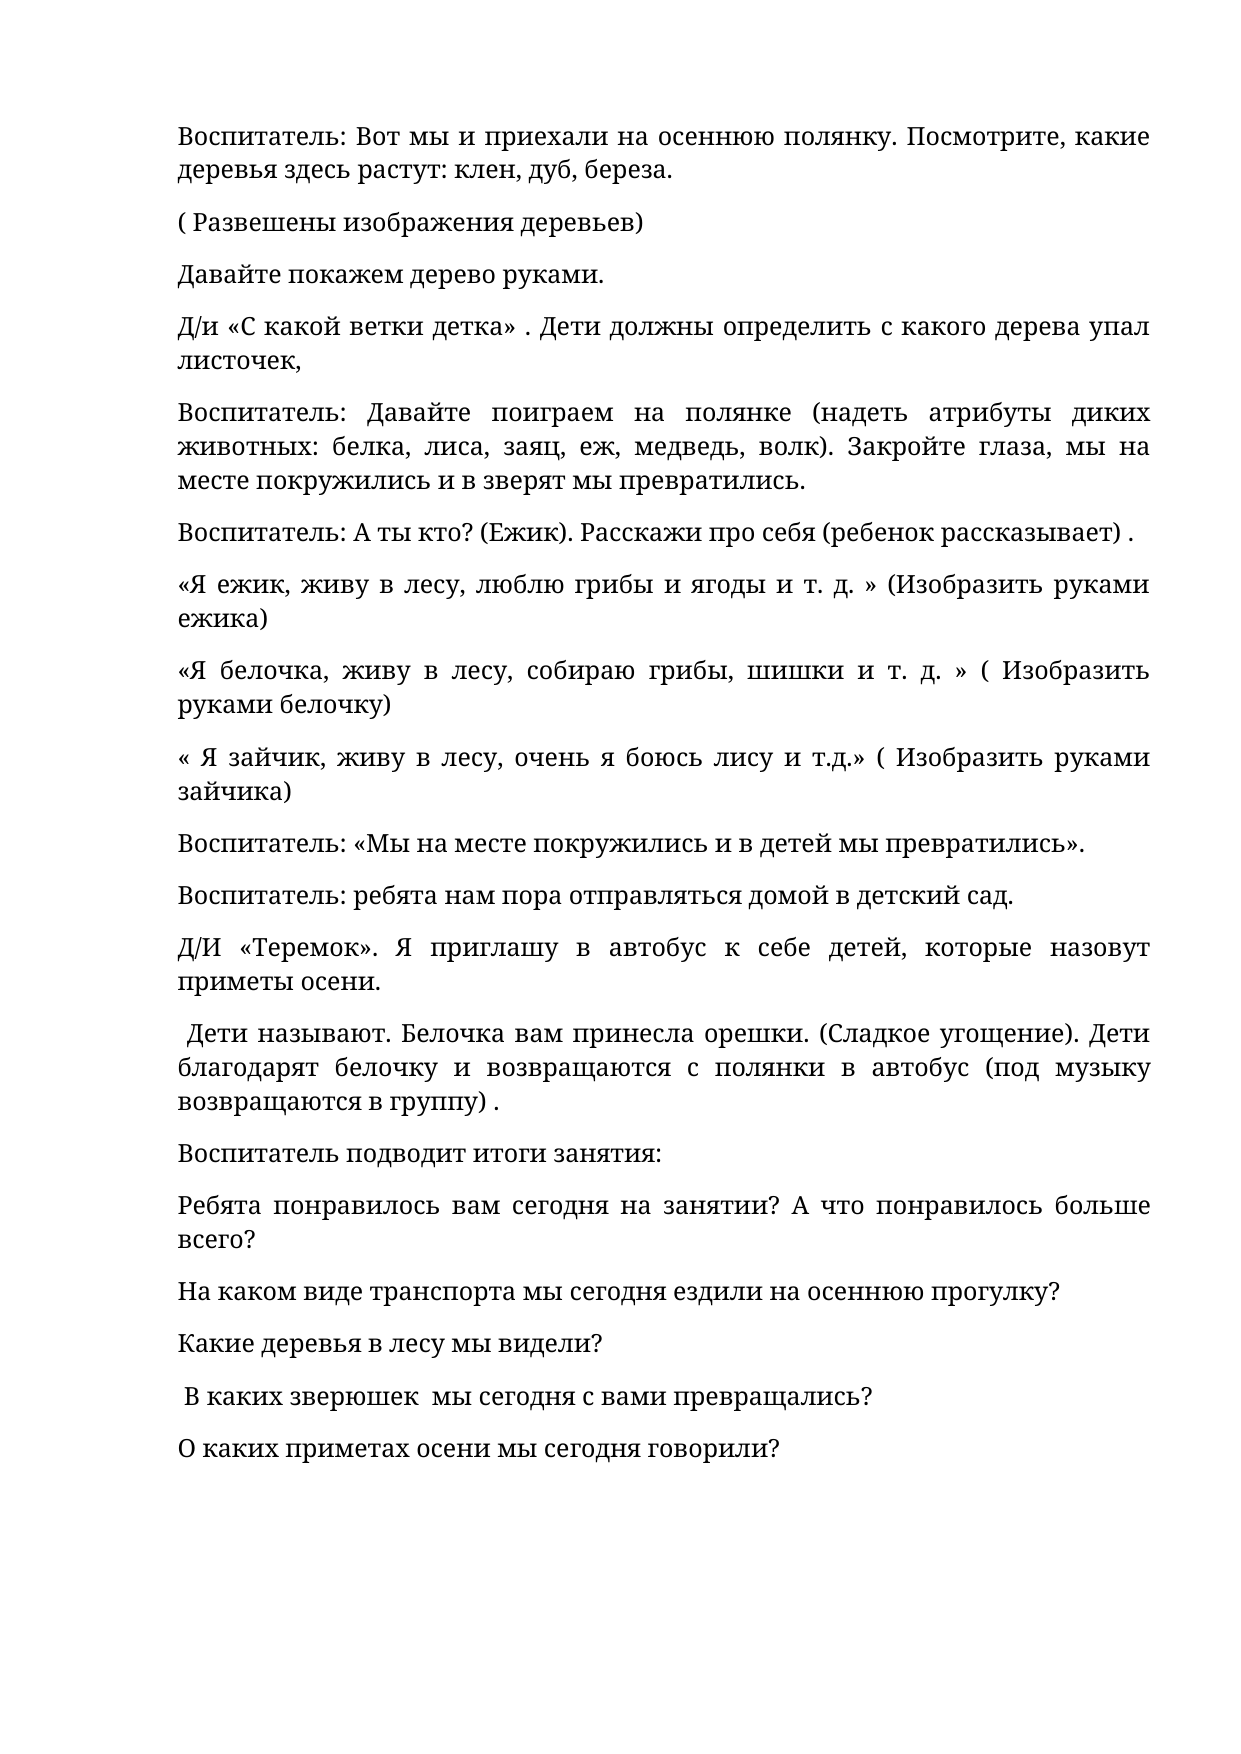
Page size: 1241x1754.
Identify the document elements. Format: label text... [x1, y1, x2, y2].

text Воспитатель подводит итоги занятия: [177, 1136, 1152, 1170]
text « Я зайчик, живу в лесу, очень я боюсь лису и т.д.» ( Изобразить руками зайчика) [177, 739, 1152, 807]
text Воспитатель: «Мы на месте покружились и в детей мы превратились». [177, 825, 1152, 859]
text «Я ежик, живу в лесу, люблю грибы и ягоды и т. д. » (Изобразить руками ежика) [177, 567, 1152, 635]
text О каких приметах осени мы сегодня говорили? [177, 1430, 1152, 1464]
text Дети называют. Белочка вам принесла орешки. (Сладкое угощение). Дети благодарят белочку и возвращаются с полянки в автобус (под музыку возвращаются в группу) . [177, 1016, 1152, 1118]
text ( Развешены изображения деревьев) [177, 204, 1152, 238]
text Д/и «С какой ветки детка» . Дети должны определить с какого дерева упал листочек, [177, 308, 1152, 377]
text Воспитатель: Давайте поиграем на полянке (надеть атрибуты диких животных: белка, лиса, заяц, еж, медведь, волк). Закройте глаза, мы на месте покружились и в зверят мы превратились. [177, 394, 1152, 497]
text Воспитатель: Вот мы и приехали на осеннюю полянку. Посмотрите, какие деревья здесь растут: клен, дуб, береза. [177, 118, 1152, 186]
text Ребята понравилось вам сегодня на занятии? А что понравилось больше всего? [177, 1188, 1152, 1256]
text «Я белочка, живу в лесу, собираю грибы, шишки и т. д. » ( Изобразить руками белочку) [177, 653, 1152, 721]
text Давайте покажем дерево руками. [177, 256, 1152, 290]
text Воспитатель: А ты кто? (Ежик). Расскажи про себя (ребенок рассказывает) . [177, 515, 1152, 549]
text Воспитатель: ребята нам пора отправляться домой в детский сад. [177, 877, 1152, 911]
text Д/И «Теремок». Я приглашу в автобус к себе детей, которые назовут приметы осени. [177, 929, 1152, 998]
text На каком виде транспорта мы сегодня ездили на осеннюю прогулку? [177, 1274, 1152, 1308]
text В каких зверюшек мы сегодня с вами превращались? [177, 1378, 1152, 1412]
text Какие деревья в лесу мы видели? [177, 1326, 1152, 1360]
